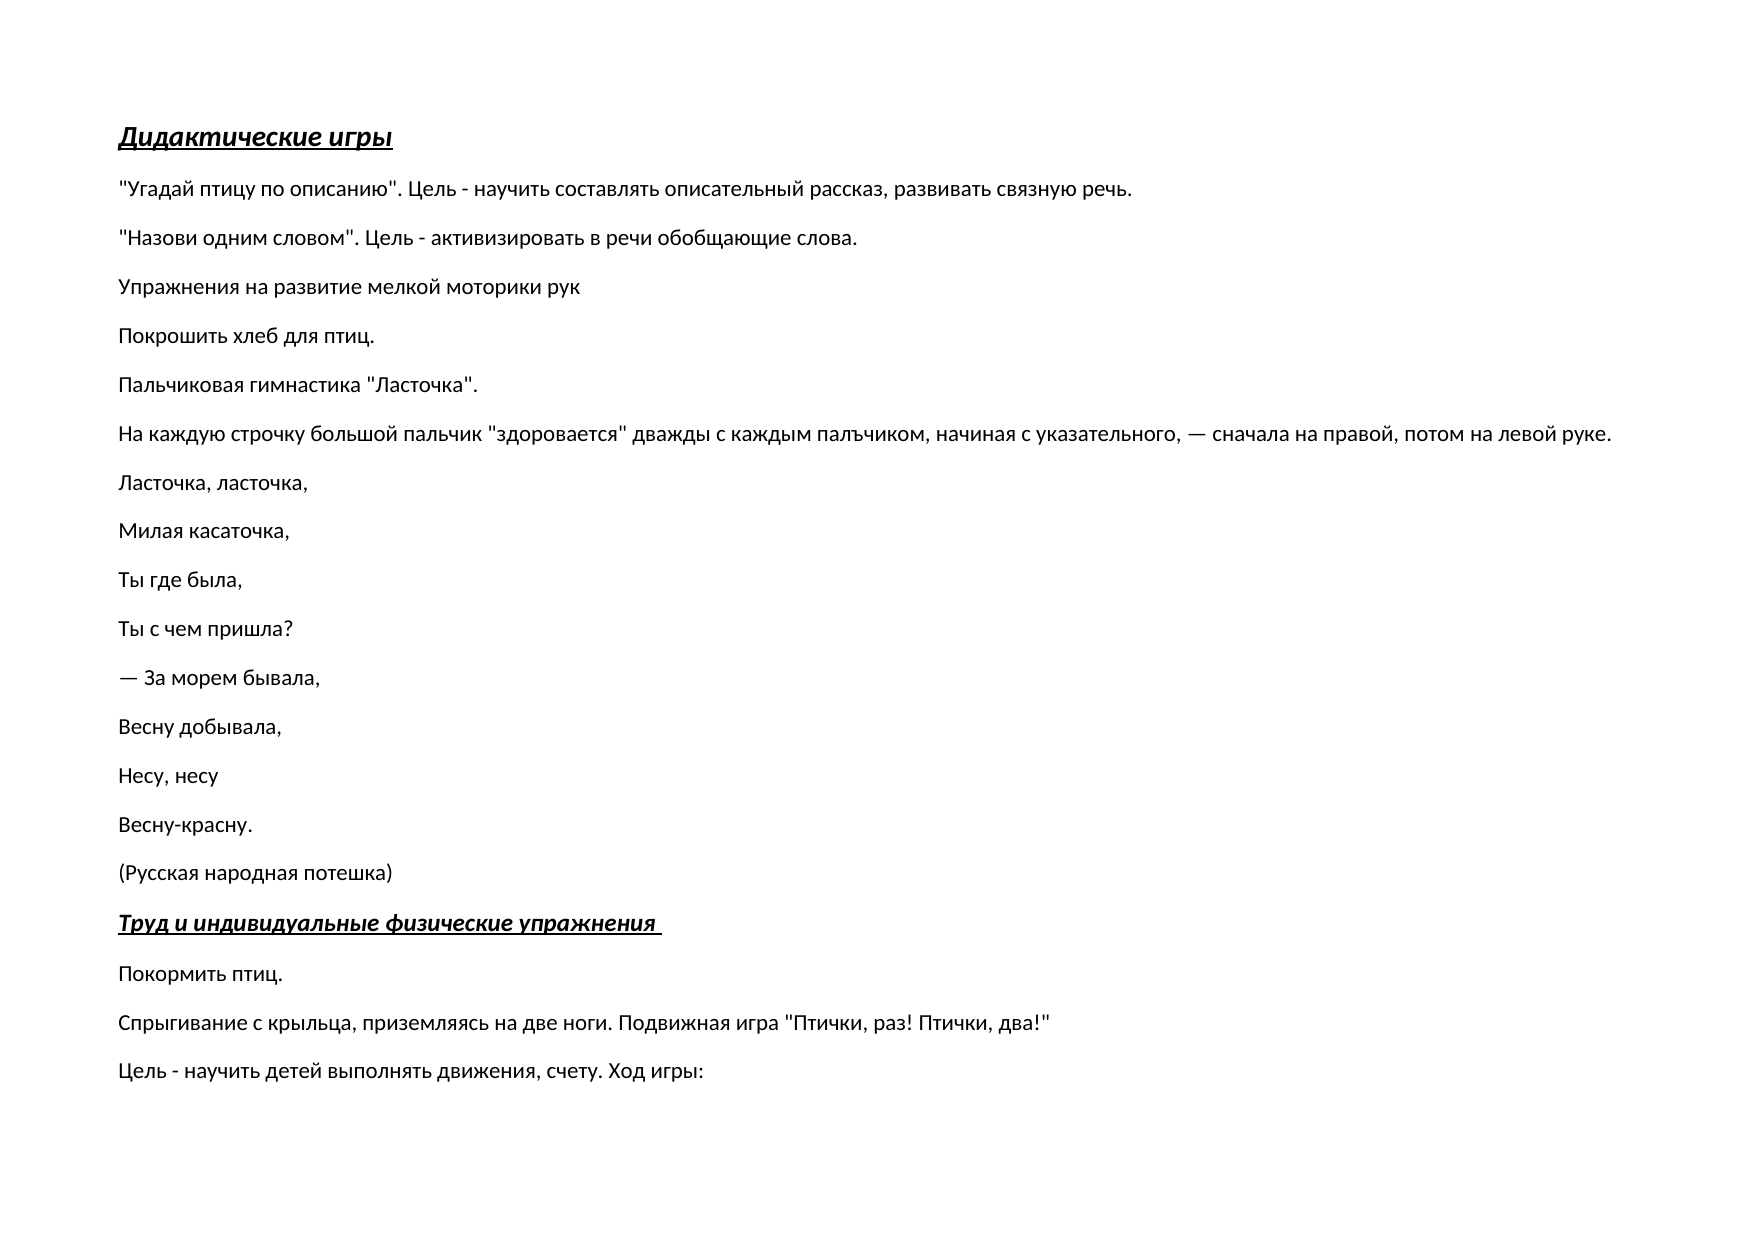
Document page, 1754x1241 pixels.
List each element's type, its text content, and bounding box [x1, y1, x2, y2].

text — За морем бывала, [118, 663, 1636, 691]
text Спрыгивание с крыльца, приземляясь на две ноги. Подвижная игра "Птички, раз! Птички, два!" [118, 1008, 1636, 1036]
text Дидактические игры [118, 118, 1636, 154]
text "Угадай птицу по описанию". Цель - научить составлять описательный рассказ, развивать связную речь. [118, 174, 1636, 203]
text Ласточка, ласточка, [118, 468, 1636, 496]
text Ты где была, [118, 565, 1636, 593]
text (Русская народная потешка) [118, 858, 1636, 887]
text Несу, несу [118, 761, 1636, 789]
text На каждую строчку большой пальчик "здоровается" дважды с каждым палъчиком, начиная с указательного, — сначала на правой, потом на левой руке. [118, 419, 1636, 447]
text Ты с чем пришла? [118, 614, 1636, 642]
text Покрошить хлеб для птиц. [118, 321, 1636, 349]
text Весну добывала, [118, 712, 1636, 740]
text Милая касаточка, [118, 517, 1636, 544]
text Покормить птиц. [118, 959, 1636, 987]
text "Назови одним словом". Цель - активизировать в речи обобщающие слова. [118, 223, 1636, 251]
text Весну-красну. [118, 810, 1636, 838]
text Пальчиковая гимнастика "Ласточка". [118, 370, 1636, 398]
text Цель - научить детей выполнять движения, счету. Ход игры: [118, 1056, 1636, 1084]
text Упражнения на развитие мелкой моторики рук [118, 272, 1636, 300]
text Труд и индивидуальные физические упражнения [118, 907, 1636, 938]
